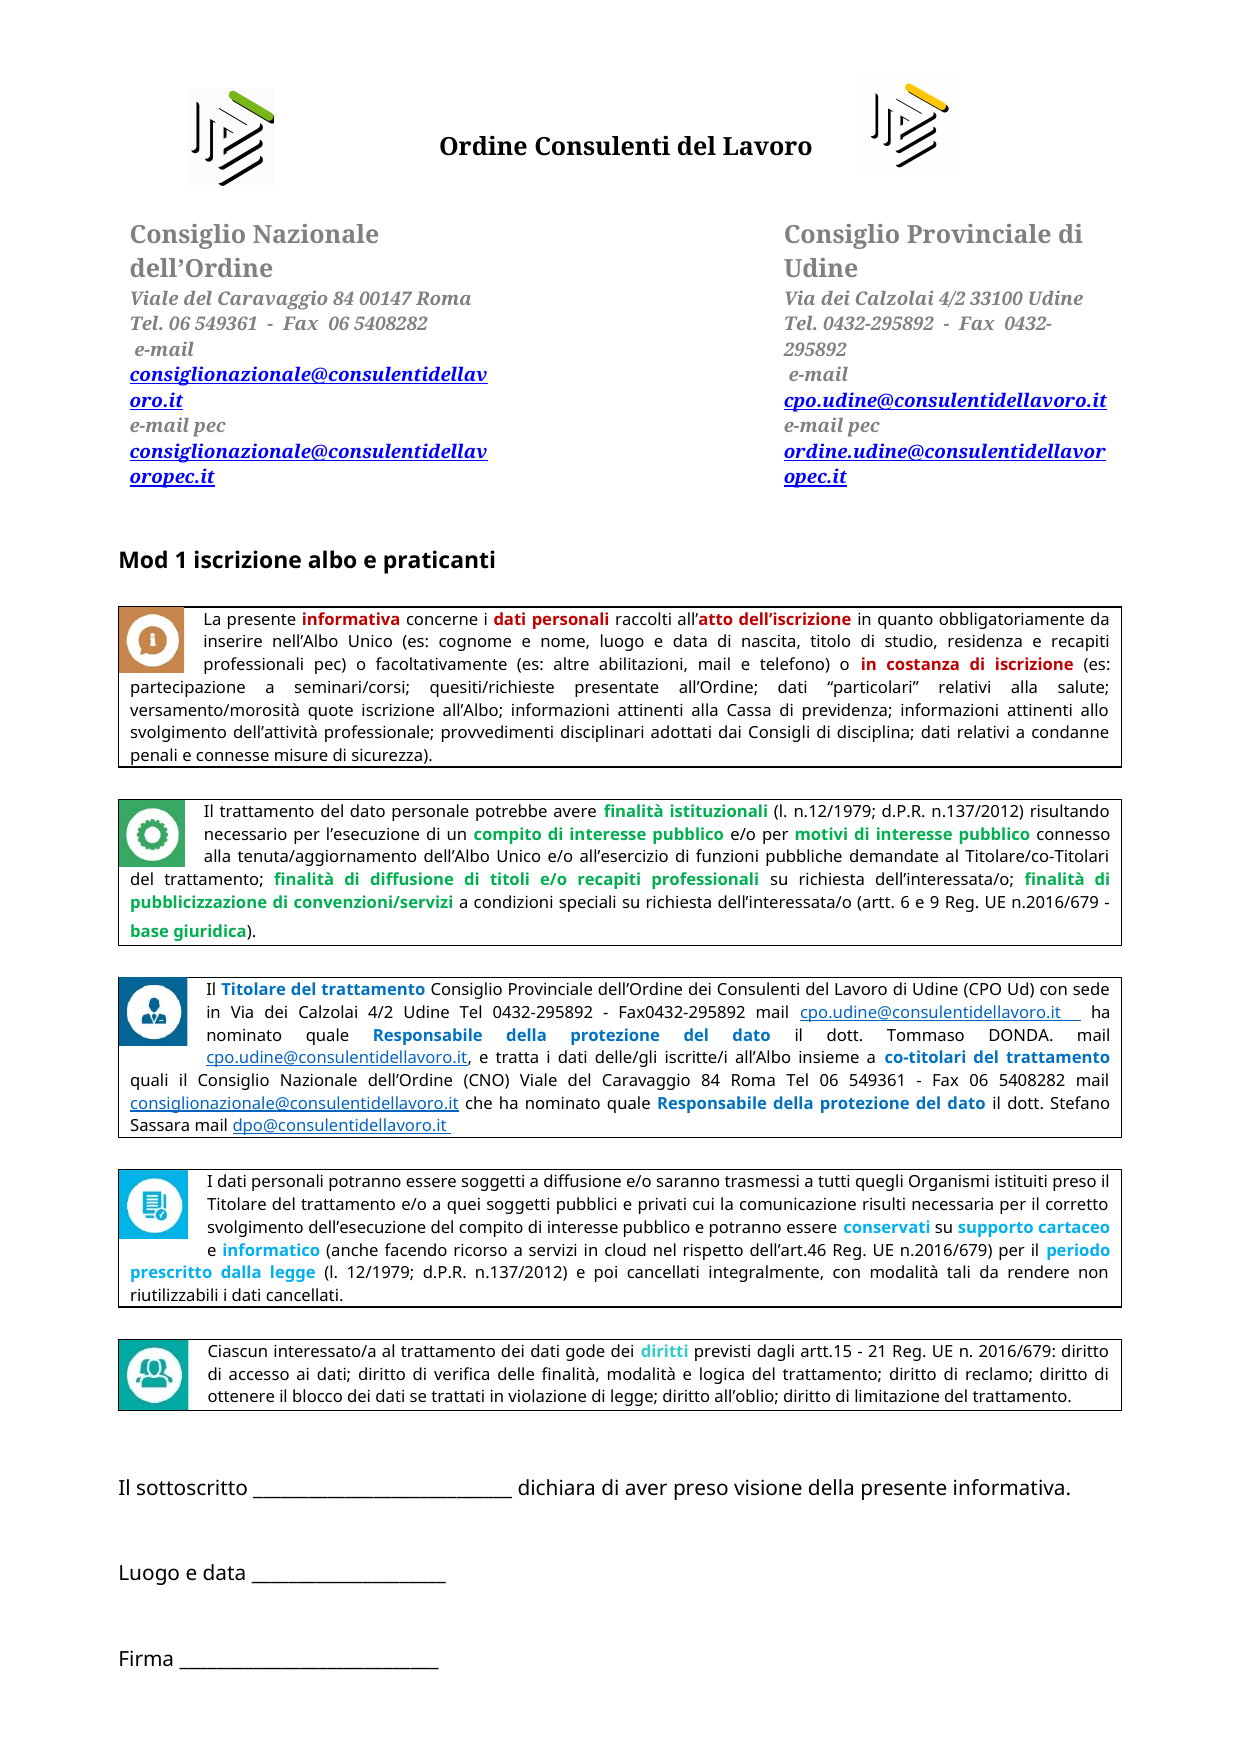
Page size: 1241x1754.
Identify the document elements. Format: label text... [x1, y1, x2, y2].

table_header I dati personali potranno essere soggetti a diffusione e/o saranno trasmessi a tutti quegli Organismi istituiti preso il Titolare del trattamento e/o a quei soggetti pubblici e privati cui la comunicazione risulti necessaria per il corretto svolgimento dell’esecuzione del compito di interesse pubblico e potranno essere conservati su supporto cartaceo e informatico (anche facendo ricorso a servizi in cloud nel rispetto dell’art.46 Reg. UE n.2016/679) per il periodo prescritto dalla legge (l. 12/1979; d.P.R. n.137/2012) e poi cancellati integralmente, con modalità tali da rendere non riutilizzabili i dati cancellati. [119, 1170, 1121, 1306]
text Luogo e data _____________________ [118, 1558, 1122, 1587]
picture [119, 607, 185, 673]
table_header Ciascun interessato/a al trattamento dei dati gode dei diritti previsti dagli artt.15 - 21 Reg. UE n. 2016/679: diritto di accesso ai dati; diritto di verifica delle finalità, modalità e logica del trattamento; diritto di reclamo; diritto di ottenere il blocco dei dati se trattati in violazione di legge; diritto all’oblio; diritto di limitazione del trattamento. [189, 1340, 1121, 1410]
table_header Il Titolare del trattamento Consiglio Provinciale dell’Ordine dei Consulenti del Lavoro di Udine (CPO Ud) con sede in Via dei Calzolai 4/2 Udine Tel 0432-295892 - Fax0432-295892 mail cpo.udine@consulentidellavoro.it ha nominato quale Responsabile della protezione del dato il dott. Tommaso DONDA. mail cpo.udine@consulentidellavoro.it, e tratta i dati delle/gli iscritte/i all’Albo insieme a co-titolari del trattamento quali il Consiglio Nazionale dell’Ordine (CNO) Viale del Caravaggio 84 Roma Tel 06 549361 - Fax 06 5408282 mail consiglionazionale@consulentidellavoro.it che ha nominato quale Responsabile della protezione del dato il dott. Stefano Sassara mail dpo@consulentidellavoro.it [119, 978, 1121, 1137]
picture [126, 985, 181, 1039]
text Il sottoscritto ____________________________ dichiara di aver preso visione della presente informativa. [118, 1473, 1122, 1502]
text Mod 1 iscrizione albo e praticanti [118, 544, 1122, 575]
picture [856, 73, 958, 175]
picture [186, 88, 274, 186]
text Firma ____________________________ [118, 1644, 1122, 1672]
picture [119, 1340, 189, 1410]
picture [127, 1178, 182, 1233]
table_header La presente informativa concerne i dati personali raccolti all’atto dell’iscrizione in quanto obbligatoriamente da inserire nell’Albo Unico (es: cognome e nome, luogo e data di nascita, titolo di studio, residenza e recapiti professionali pec) o facoltativamente (es: altre abilitazioni, mail e telefono) o in costanza di iscrizione (es: partecipazione a seminari/corsi; quesiti/richieste presentate all’Ordine; dati “particolari” relativi alla salute; versamento/morosità quote iscrizione all’Albo; informazioni attinenti alla Cassa di previdenza; informazioni attinenti allo svolgimento dell’attività professionale; provvedimenti disciplinari adottati dai Consigli di disciplina; dati relativi a condanne penali e connesse misure di sicurezza). [119, 608, 1121, 766]
table_header Il trattamento del dato personale potrebbe avere finalità istituzionali (l. n.12/1979; d.P.R. n.137/2012) risultando necessario per l’esecuzione di un compito di interesse pubblico e/o per motivi di interesse pubblico connesso alla tenuta/aggiornamento dell’Albo Unico e/o all’esercizio di funzioni pubbliche demandate al Titolare/co-Titolari del trattamento; finalità di diffusione di titoli e/o recapiti professionali su richiesta dell’interessata/o; finalità di pubblicizzazione di convenzioni/servizi a condizioni speciali su richiesta dell’interessata/o (artt. 6 e 9 Reg. UE n.2016/679 -base giuridica). [119, 800, 1121, 944]
picture [119, 800, 185, 867]
